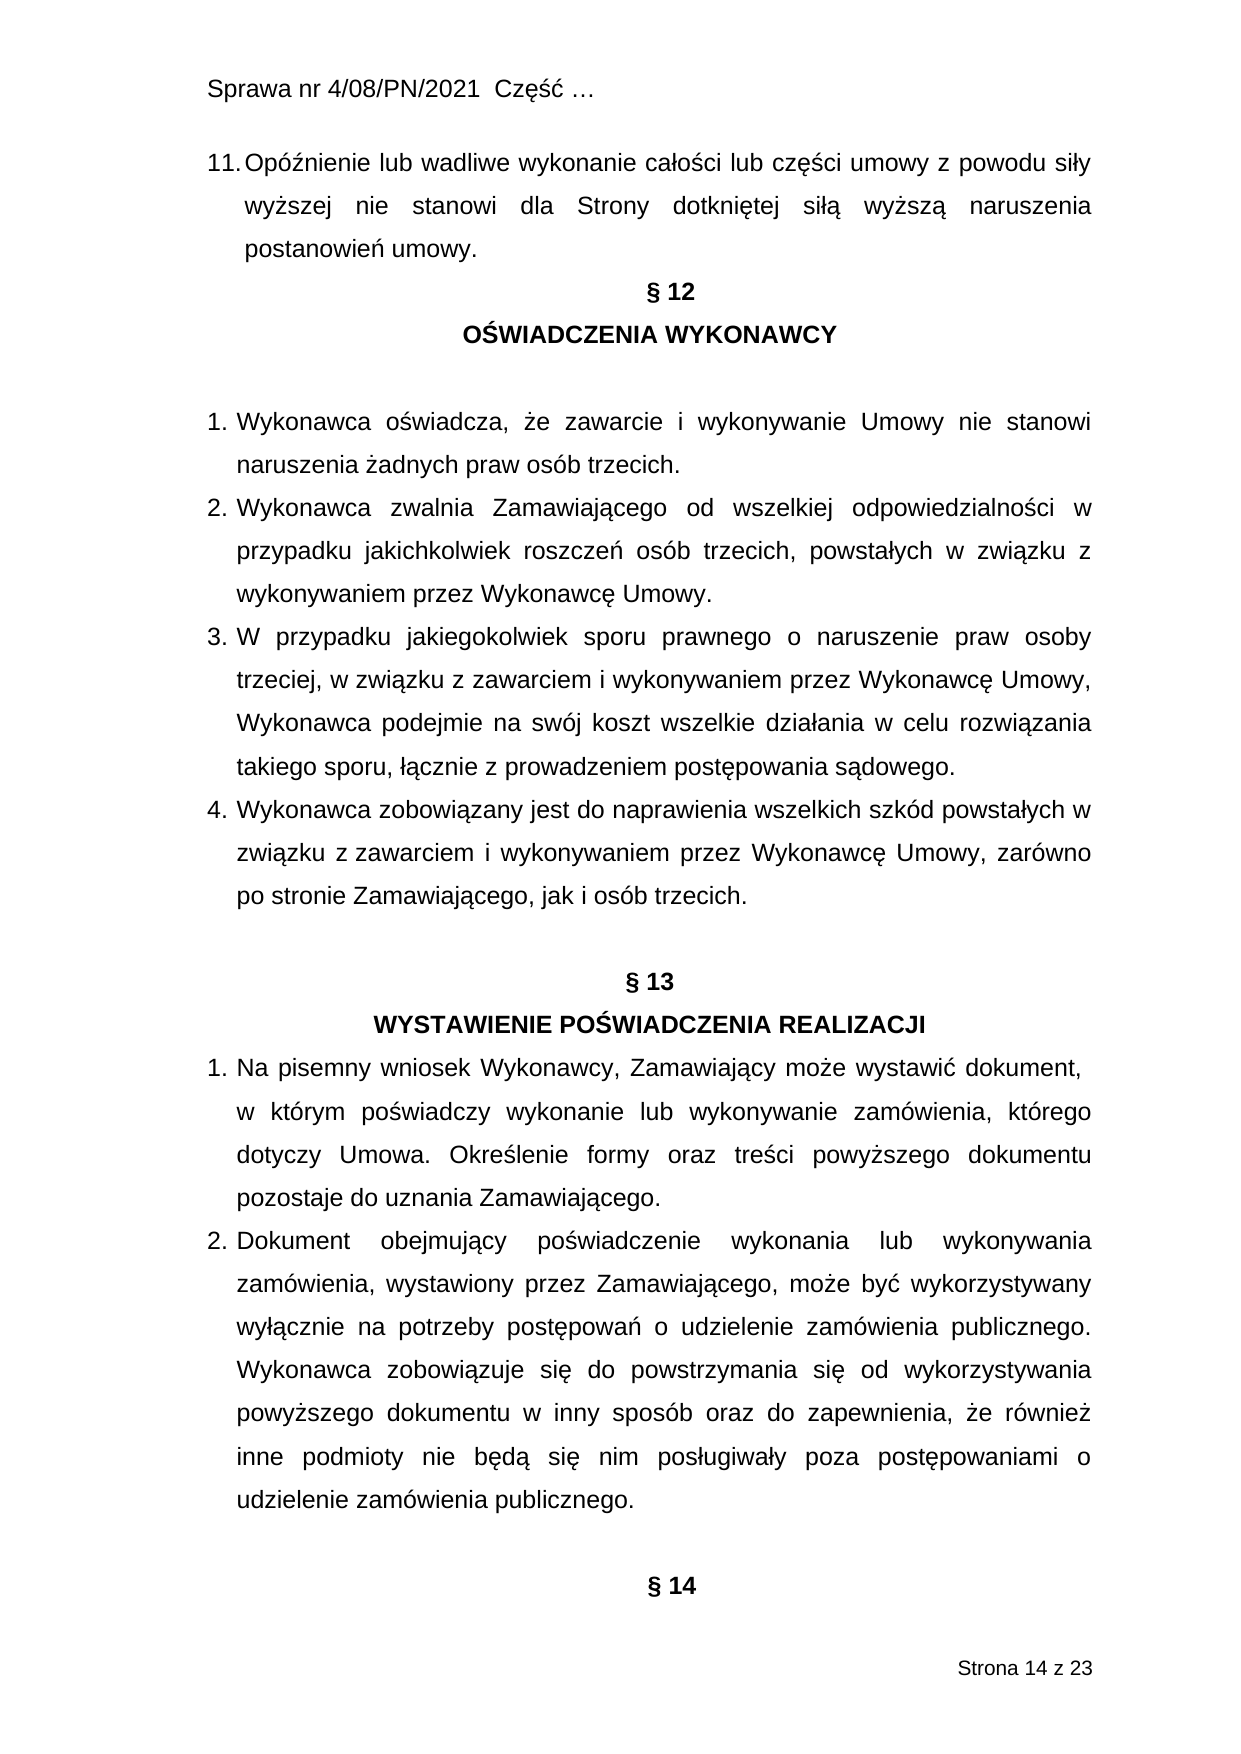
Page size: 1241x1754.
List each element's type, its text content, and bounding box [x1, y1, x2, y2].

text WYSTAWIENIE POŚWIADCZENIA REALIZACJI [207, 1010, 1092, 1039]
text § 12 [249, 277, 1092, 306]
list W przypadku jakiegokolwiek sporu prawnego o naruszenie praw osoby trzeciej, w związku z zawarciem i wykonywaniem przez Wykonawcę Umowy, Wykonawca podejmie na swój koszt wszelkie działania w celu rozwiązania takiego sporu, łącznie z prowadzeniem postępowania sądowego. [207, 622, 1092, 780]
text OŚWIADCZENIA WYKONAWCY [207, 320, 1092, 349]
text § 13 [207, 967, 1092, 996]
list Opóźnienie lub wadliwe wykonanie całości lub części umowy z powodu siły wyższej nie stanowi dla Strony dotkniętej siłą wyższą naruszenia postanowień umowy. [207, 148, 1092, 263]
text § 14 [251, 1571, 1092, 1599]
list Wykonawca zwalnia Zamawiającego od wszelkiej odpowiedzialności w przypadku jakichkolwiek roszczeń osób trzecich, powstałych w związku z wykonywaniem przez Wykonawcę Umowy. [207, 493, 1092, 608]
list Na pisemny wniosek Wykonawcy, Zamawiający może wystawić dokument, w którym poświadczy wykonanie lub wykonywanie zamówienia, którego dotyczy Umowa. Określenie formy oraz treści powyższego dokumentu pozostaje do uznania Zamawiającego. [207, 1053, 1092, 1211]
list Wykonawca oświadcza, że zawarcie i wykonywanie Umowy nie stanowi naruszenia żadnych praw osób trzecich. [207, 406, 1092, 478]
list Dokument obejmujący poświadczenie wykonania lub wykonywania zamówienia, wystawiony przez Zamawiającego, może być wykorzystywany wyłącznie na potrzeby postępowań o udzielenie zamówienia publicznego. Wykonawca zobowiązuje się do powstrzymania się od wykorzystywania powyższego dokumentu w inny sposób oraz do zapewnienia, że również inne podmioty nie będą się nim posługiwały poza postępowaniami o udzielenie zamówienia publicznego. [207, 1226, 1092, 1513]
list Wykonawca zobowiązany jest do naprawienia wszelkich szkód powstałych w związku z zawarciem i wykonywaniem przez Wykonawcę Umowy, zarówno po stronie Zamawiającego, jak i osób trzecich. [207, 794, 1092, 909]
